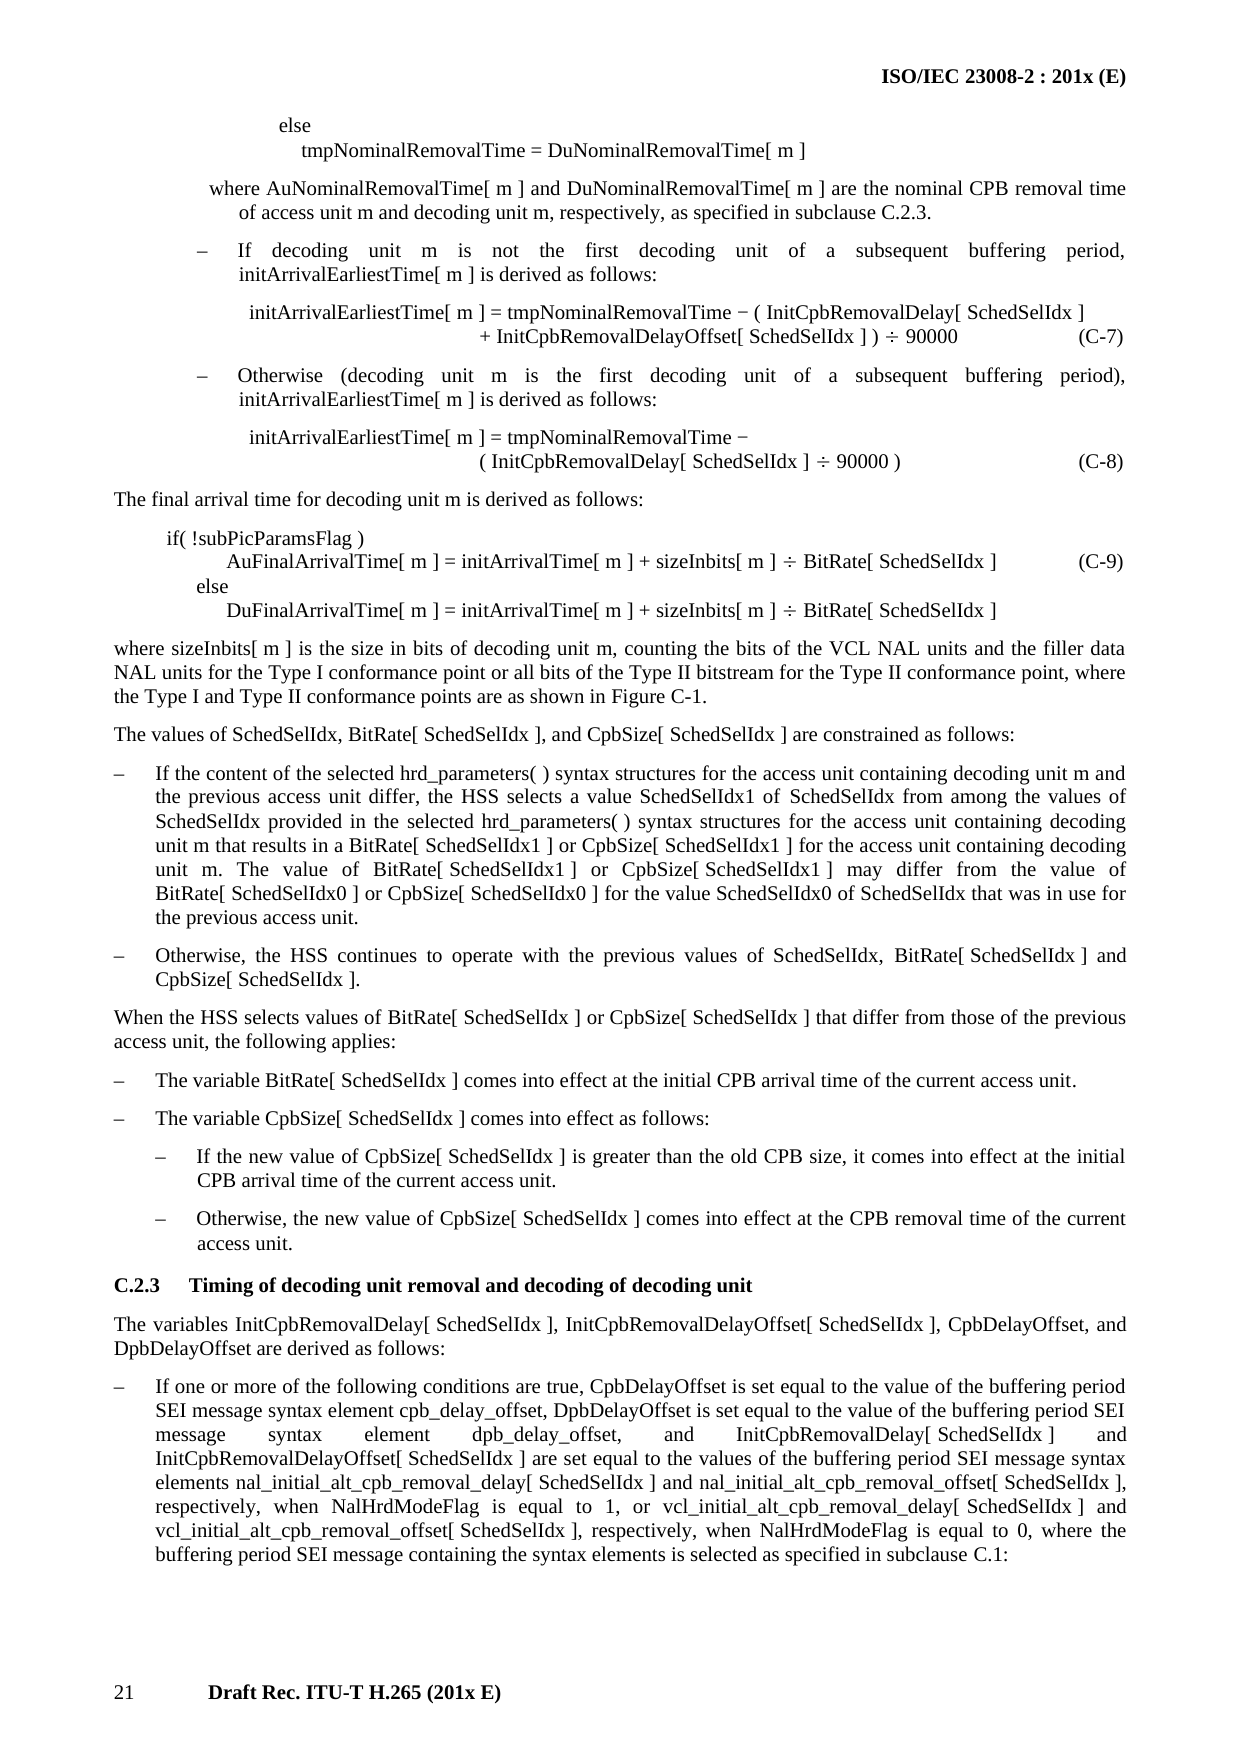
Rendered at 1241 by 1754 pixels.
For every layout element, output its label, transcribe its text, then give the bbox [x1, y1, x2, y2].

list where sizeInbits[ m ] is the size in bits of decoding unit m, counting the bits of the VCL NAL units and the filler data NAL units for the Type I conformance point or all bits of the Type II bitstream for the Type II conformance point, where the Type I and Type II conformance points are as shown in Figure C-1. [113, 636, 1127, 708]
text if( !subPicParamsFlag ) AuFinalArrivalTime[ m ] = initArrivalTime[ m ] + sizeInbits[ m ]  BitRate[ SchedSelIdx ] (C-9) else DuFinalArrivalTime[ m ] = initArrivalTime[ m ] + sizeInbits[ m ]  BitRate[ SchedSelIdx ] [166, 525, 1127, 622]
text – Otherwise, the new value of CpbSize[ SchedSelIdx ] comes into effect at the CPB removal time of the current access unit. [155, 1206, 1127, 1254]
list Timing of decoding unit removal and decoding of decoding unit [113, 1273, 1127, 1297]
text initArrivalEarliestTime[ m ] = tmpNominalRemovalTime − ( InitCpbRemovalDelay[ SchedSelIdx ] + InitCpbRemovalDelayOffset[ SchedSelIdx ] )  90000 (C-7) [249, 300, 1127, 348]
text – If decoding unit m is not the first decoding unit of a subsequent buffering period, initArrivalEarliestTime[ m ] is derived as follows: [197, 238, 1127, 286]
text The values of SchedSelIdx, BitRate[ SchedSelIdx ], and CpbSize[ SchedSelIdx ] are constrained as follows: [113, 722, 1127, 746]
text – If the new value of CpbSize[ SchedSelIdx ] is greater than the old CPB size, it comes into effect at the initial CPB arrival time of the current access unit. [155, 1144, 1127, 1192]
text The final arrival time for decoding unit m is derived as follows: [113, 487, 1127, 511]
text where AuNominalRemovalTime[ m ] and DuNominalRemovalTime[ m ] are the nominal CPB removal time of access unit m and decoding unit m, respectively, as specified in subclause C.2.3. [209, 176, 1127, 224]
text The variables InitCpbRemovalDelay[ SchedSelIdx ], InitCpbRemovalDelayOffset[ SchedSelIdx ], CpbDelayOffset, and DpbDelayOffset are derived as follows: [113, 1312, 1127, 1360]
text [249, 113, 1127, 162]
text When the HSS selects values of BitRate[ SchedSelIdx ] or CpbSize[ SchedSelIdx ] that differ from those of the previous access unit, the following applies: [113, 1005, 1127, 1053]
text – Otherwise, the HSS continues to operate with the previous values of SchedSelIdx, BitRate[ SchedSelIdx ] and CpbSize[ SchedSelIdx ]. [113, 943, 1127, 991]
text – The variable BitRate[ SchedSelIdx ] comes into effect at the initial CPB arrival time of the current access unit. [113, 1068, 1127, 1092]
text initArrivalEarliestTime[ m ] = tmpNominalRemovalTime − ( InitCpbRemovalDelay[ SchedSelIdx ]  90000 ) (C-8) [249, 425, 1127, 473]
text – Otherwise (decoding unit m is the first decoding unit of a subsequent buffering period), initArrivalEarliestTime[ m ] is derived as follows: [197, 363, 1127, 411]
text – If the content of the selected hrd_parameters( ) syntax structures for the access unit containing decoding unit m and the previous access unit differ, the HSS selects a value SchedSelIdx1 of SchedSelIdx from among the values of SchedSelIdx provided in the selected hrd_parameters( ) syntax structures for the access unit containing decoding unit m that results in a BitRate[ SchedSelIdx1 ] or CpbSize[ SchedSelIdx1 ] for the access unit containing decoding unit m. The value of BitRate[ SchedSelIdx1 ] or CpbSize[ SchedSelIdx1 ] may differ from the value of BitRate[ SchedSelIdx0 ] or CpbSize[ SchedSelIdx0 ] for the value SchedSelIdx0 of SchedSelIdx that was in use for the previous access unit. [113, 760, 1127, 929]
text – If one or more of the following conditions are true, CpbDelayOffset is set equal to the value of the buffering period SEI message syntax element cpb_delay_offset, DpbDelayOffset is set equal to the value of the buffering period SEI message syntax element dpb_delay_offset, and InitCpbRemovalDelay[ SchedSelIdx ] and InitCpbRemovalDelayOffset[ SchedSelIdx ] are set equal to the values of the buffering period SEI message syntax elements nal_initial_alt_cpb_removal_delay[ SchedSelIdx ] and nal_initial_alt_cpb_removal_offset[ SchedSelIdx ], respectively, when NalHrdModeFlag is equal to 1, or vcl_initial_alt_cpb_removal_delay[ SchedSelIdx ] and vcl_initial_alt_cpb_removal_offset[ SchedSelIdx ], respectively, when NalHrdModeFlag is equal to 0, where the buffering period SEI message containing the syntax elements is selected as specified in subclause C.1: [113, 1374, 1127, 1566]
text – The variable CpbSize[ SchedSelIdx ] comes into effect as follows: [113, 1106, 1127, 1130]
